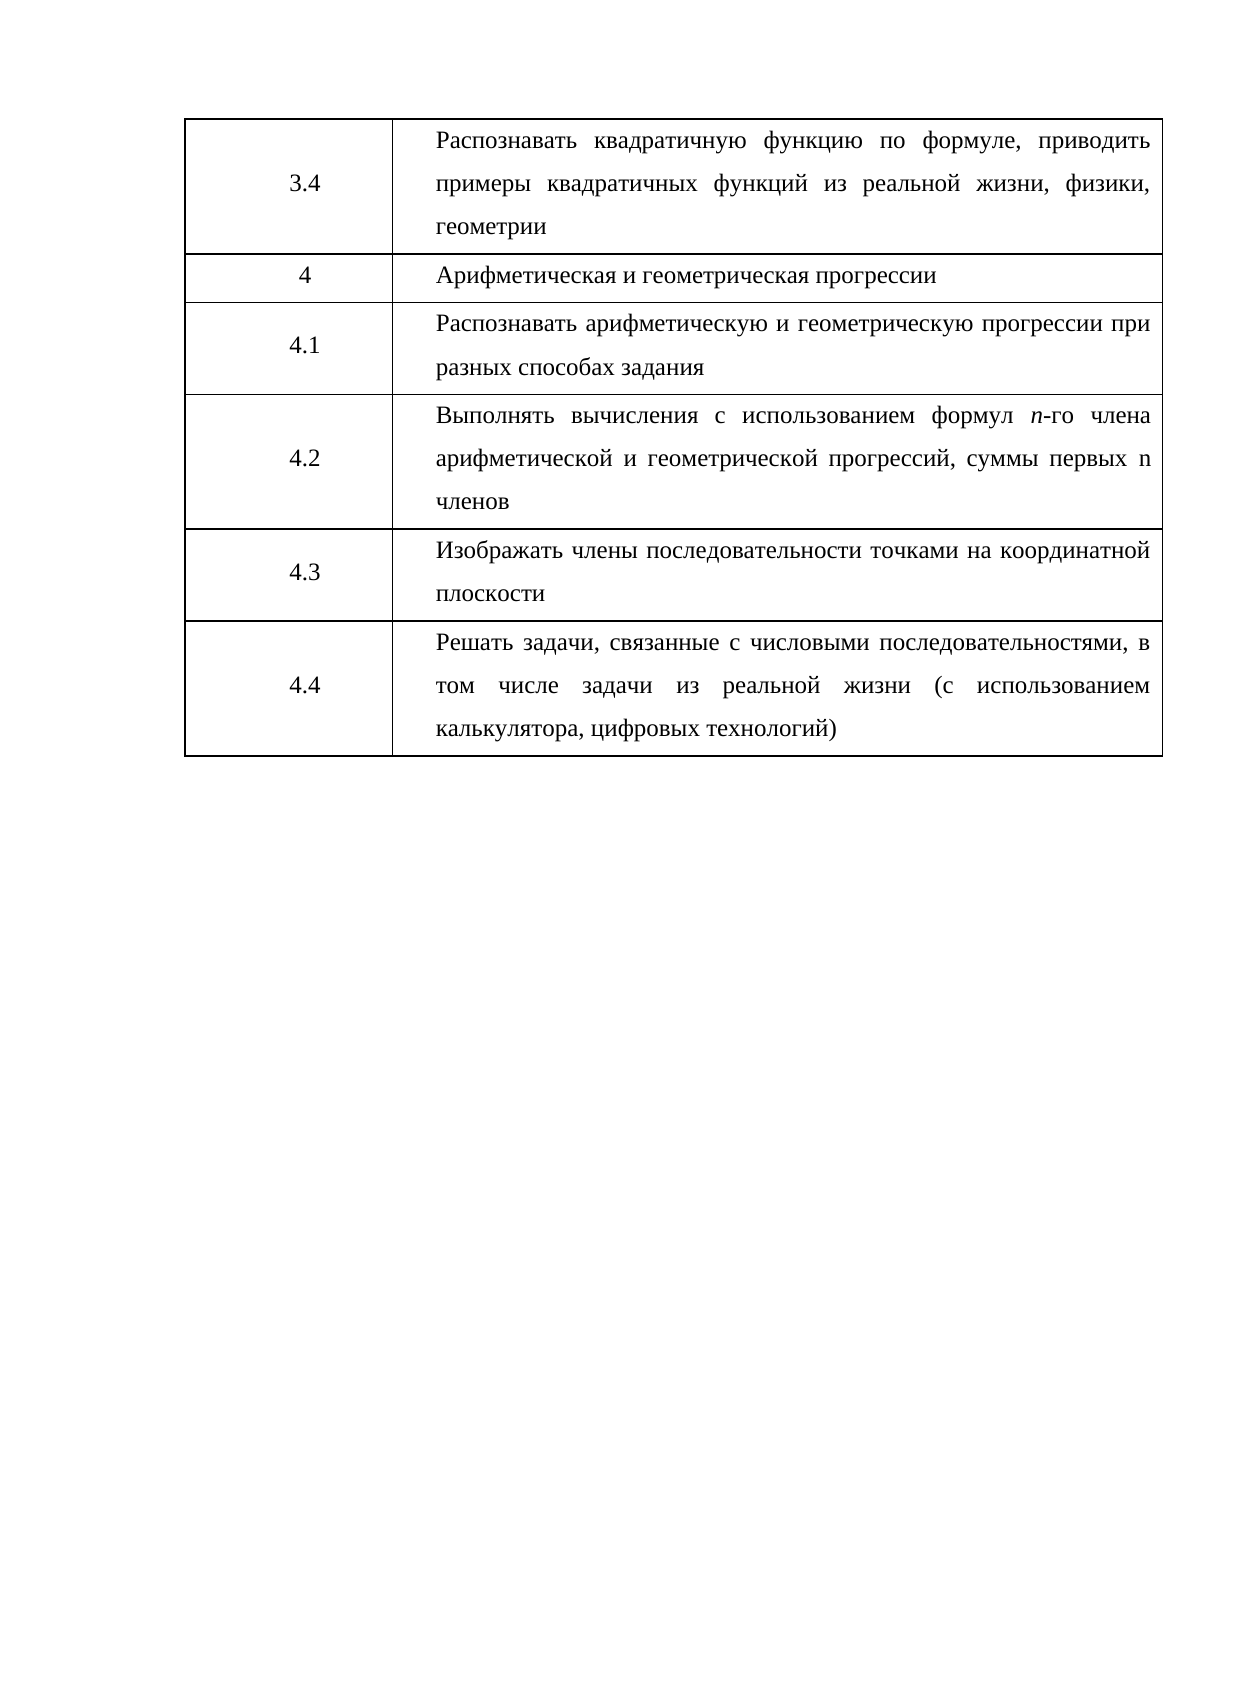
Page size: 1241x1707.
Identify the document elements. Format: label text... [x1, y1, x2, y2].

table_cell Изображать члены последовательности точками на координатной плоскости [393, 530, 1162, 620]
table_cell 4.2 [186, 395, 392, 528]
table_cell Выполнять вычисления с использованием формул n-го члена арифметической и геометрической прогрессий, суммы первых n членов [393, 395, 1162, 528]
table_cell 4.1 [186, 303, 392, 393]
table_cell 3.4 [186, 120, 392, 253]
table_cell Распознавать квадратичную функцию по формуле, приводить примеры квадратичных функций из реальной жизни, физики, геометрии [393, 120, 1162, 253]
table_cell Распознавать арифметическую и геометрическую прогрессии при разных способах задания [393, 303, 1162, 393]
table_cell 4.4 [186, 622, 392, 755]
table_cell Арифметическая и геометрическая прогрессии [393, 255, 1162, 302]
table_cell 4 [186, 255, 392, 302]
table_cell 4.3 [186, 530, 392, 620]
table_cell Решать задачи, связанные с числовыми последовательностями, в том числе задачи из реальной жизни (с использованием калькулятора, цифровых технологий) [393, 622, 1162, 755]
